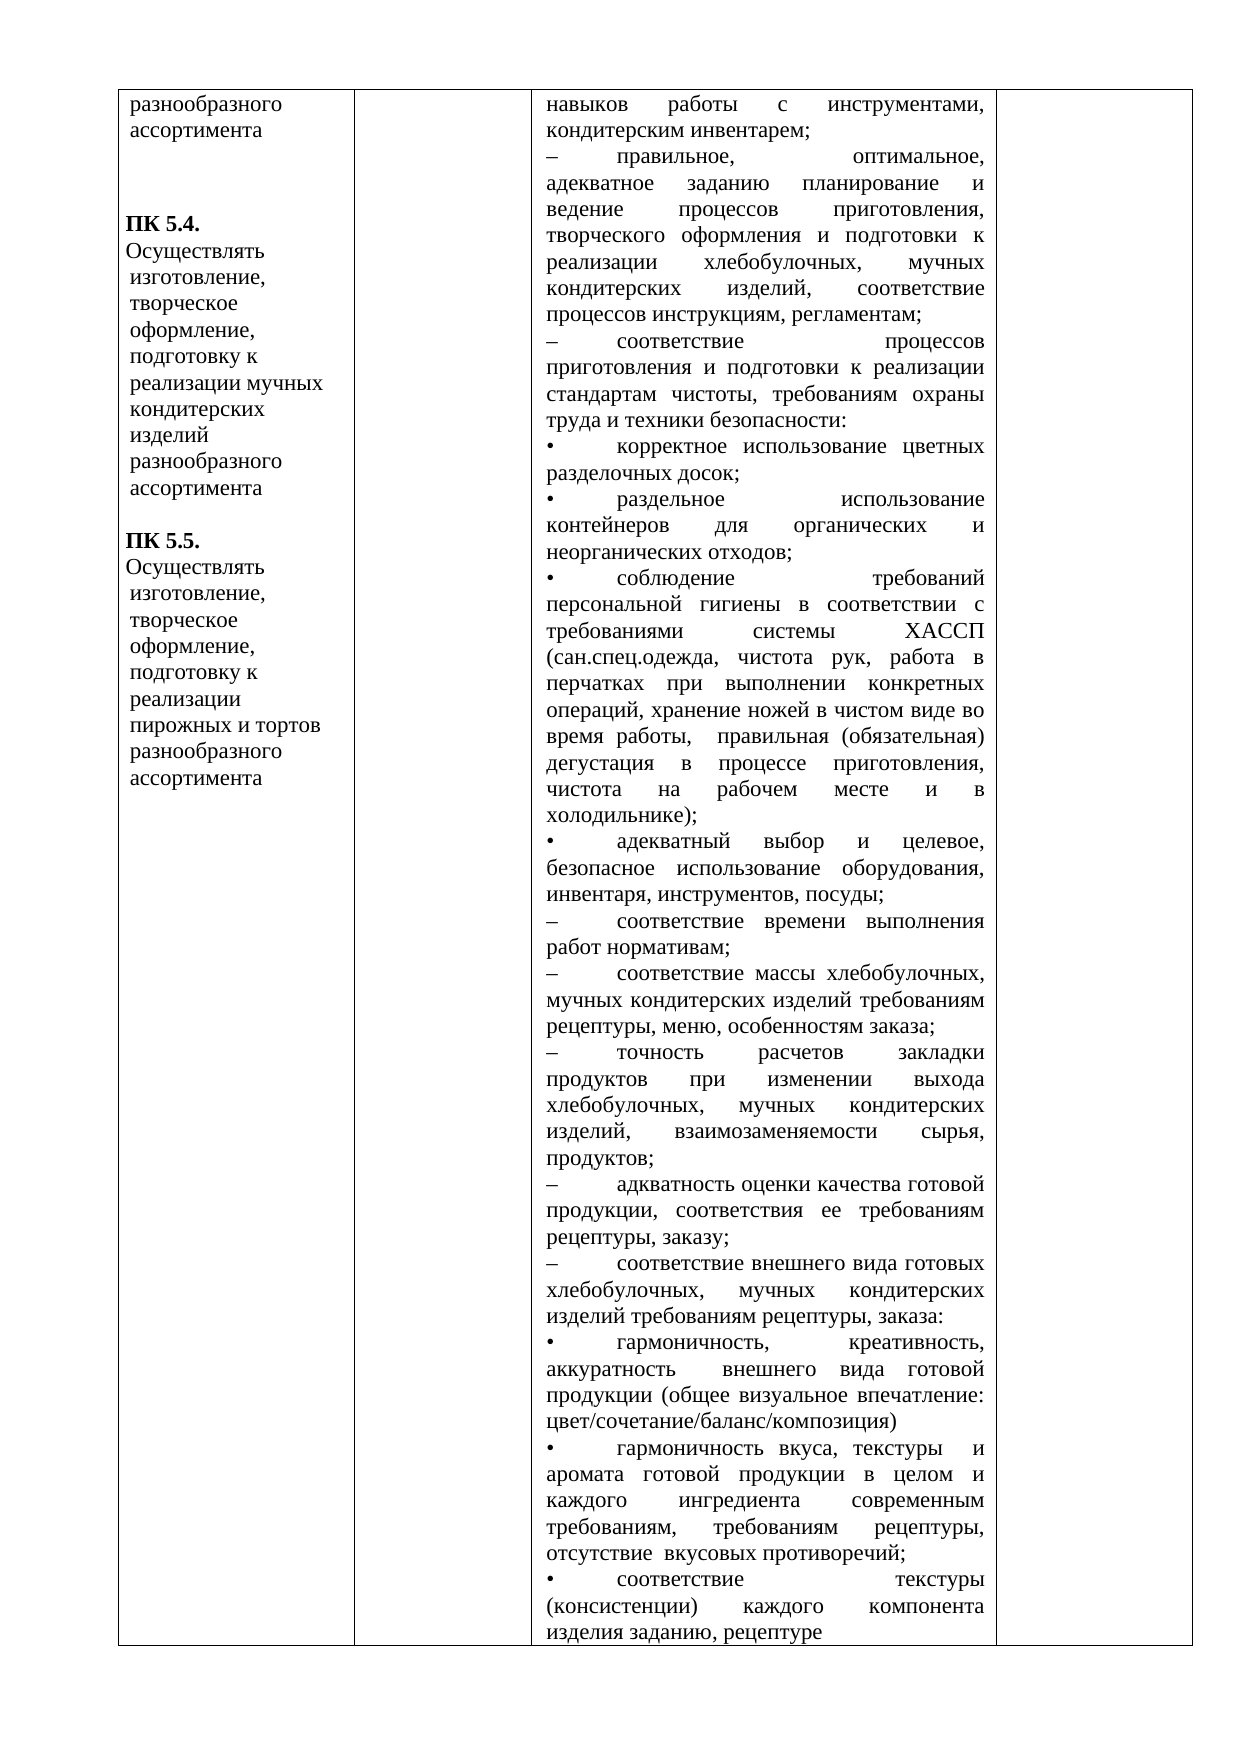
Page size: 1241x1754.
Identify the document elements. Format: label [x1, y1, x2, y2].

table_cell [532, 90, 996, 1644]
table_cell [997, 90, 1192, 1644]
table_cell [355, 90, 531, 1644]
table_cell [119, 90, 354, 1644]
